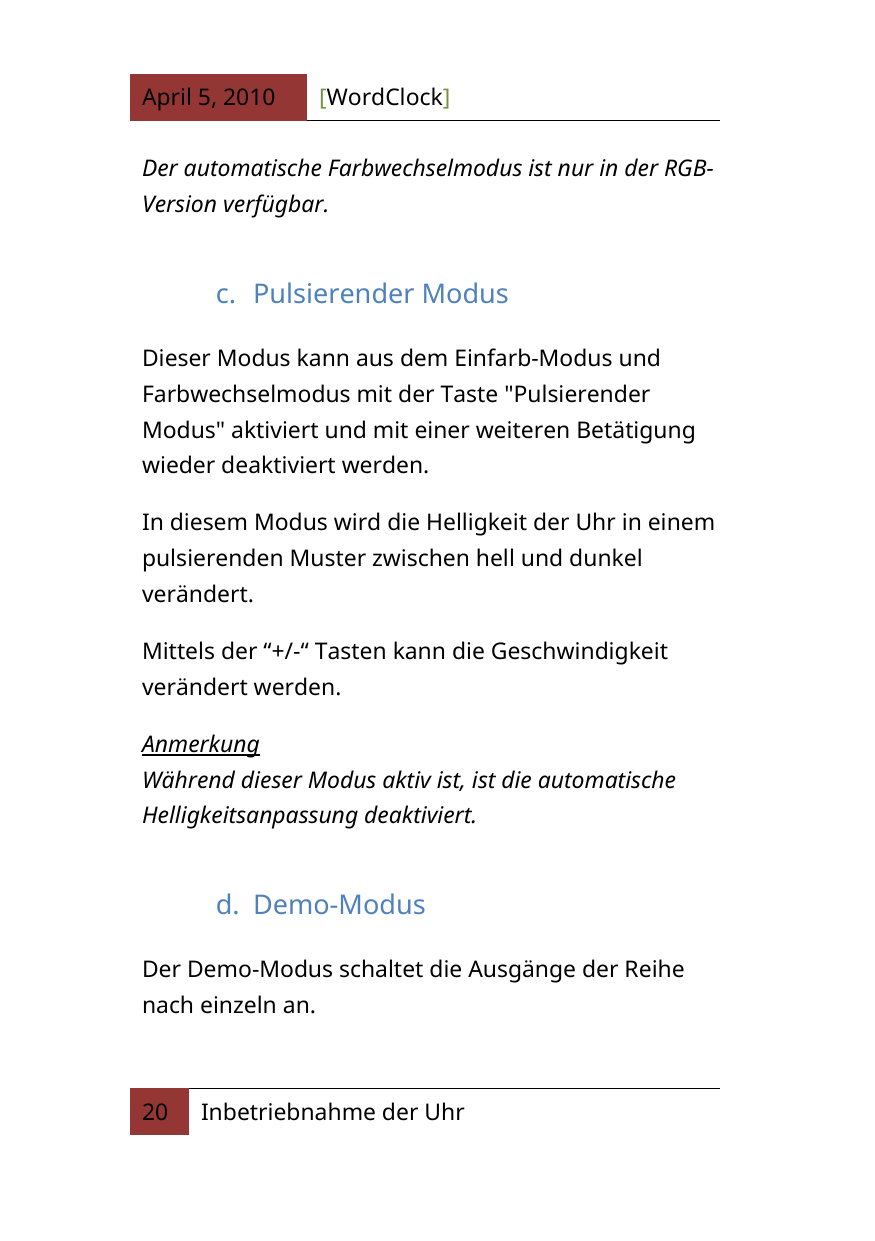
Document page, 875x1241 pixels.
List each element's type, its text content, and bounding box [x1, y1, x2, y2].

text Mittels der “+/-“ Tasten kann die Geschwindigkeit verändert werden. [142, 635, 732, 702]
text Dieser Modus kann aus dem Einfarb-Modus und Farbwechselmodus mit der Taste "Pulsierender Modus" aktiviert und mit einer weiteren Betätigung wieder deaktiviert werden. [142, 342, 732, 481]
text Der automatische Farbwechselmodus ist nur in der RGB-Version verfügbar. [142, 152, 732, 219]
text Anmerkung [142, 728, 732, 759]
subtitle Demo-Modus [216, 885, 732, 922]
subtitle Pulsierender Modus [216, 274, 732, 311]
text Während dieser Modus aktiv ist, ist die automatische Helligkeitsanpassung deaktiviert. [142, 763, 732, 831]
text Der Demo-Modus schaltet die Ausgänge der Reihe nach einzeln an. [142, 953, 732, 1020]
text In diesem Modus wird die Helligkeit der Uhr in einem pulsierenden Muster zwischen hell und dunkel verändert. [142, 506, 732, 609]
